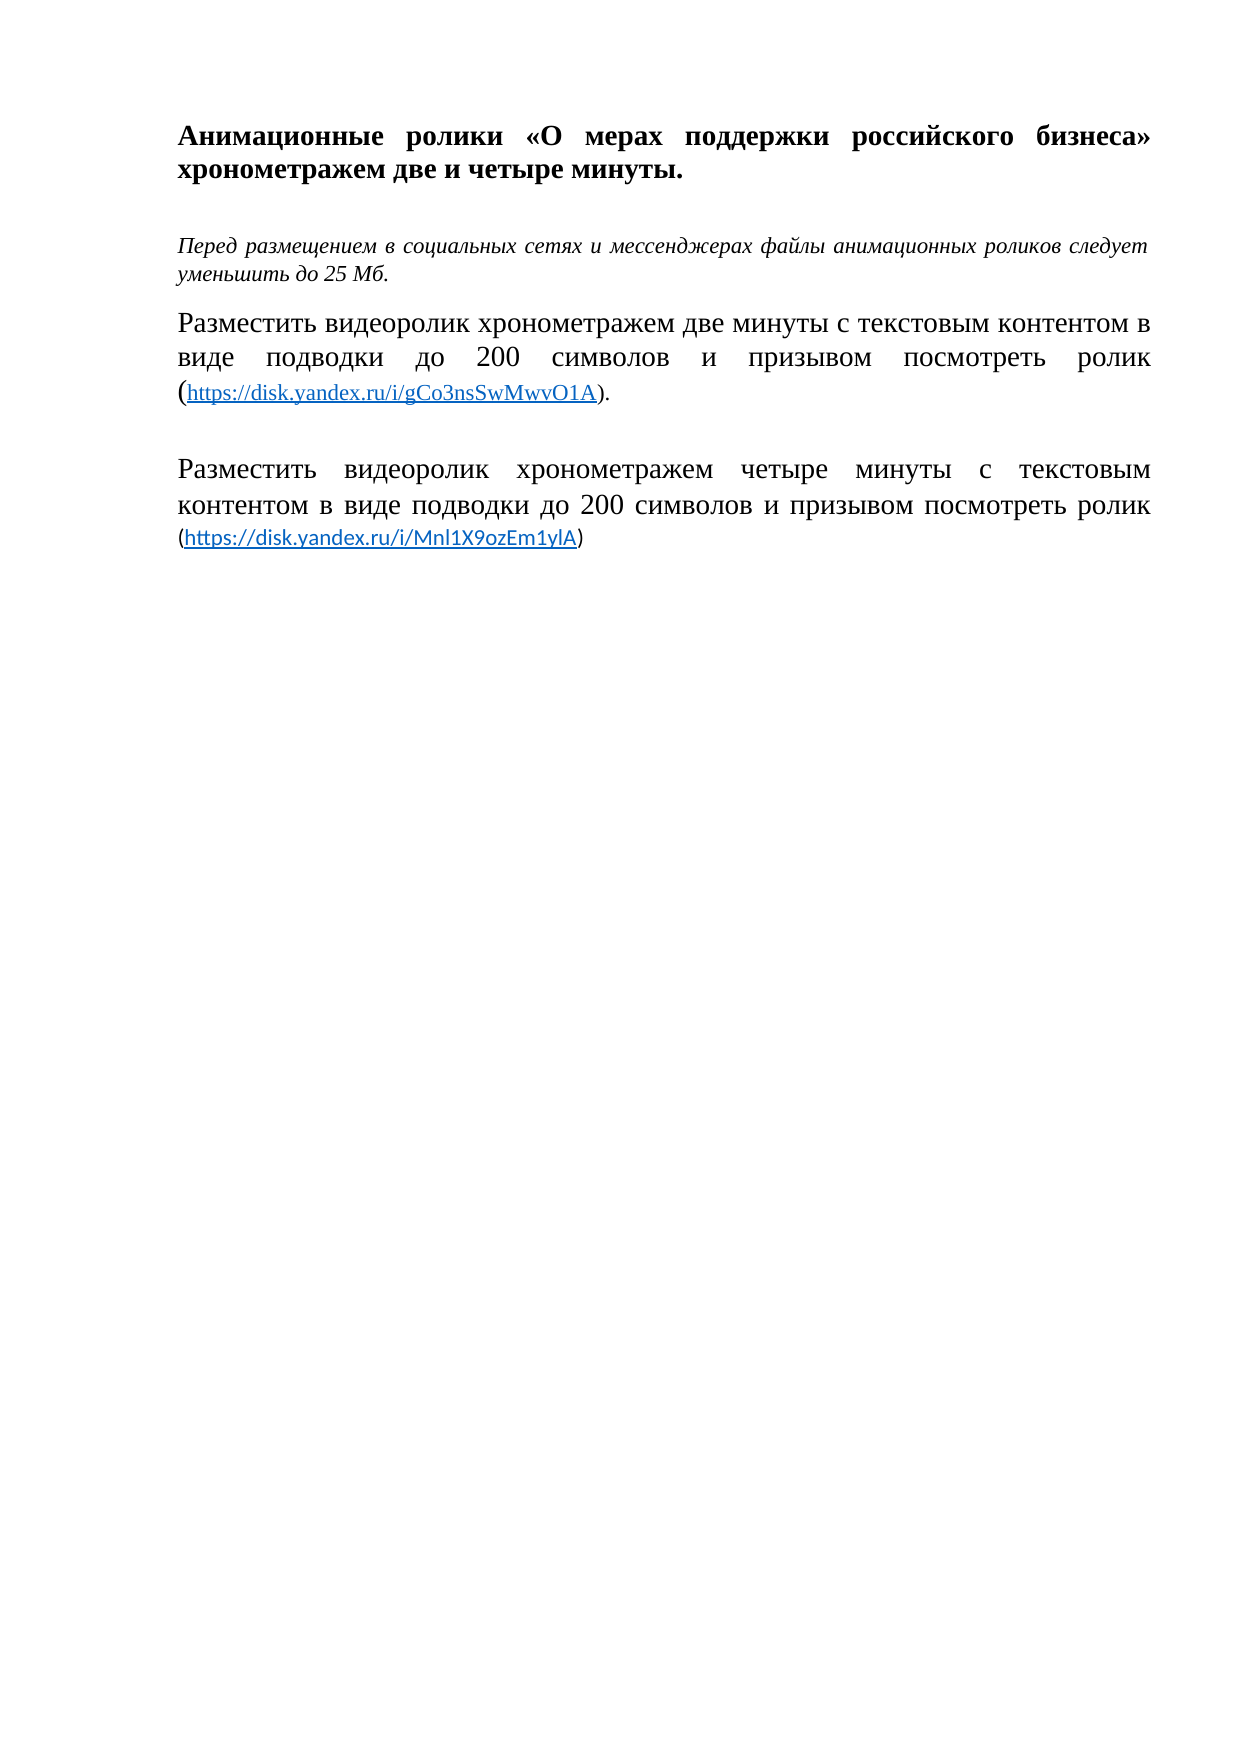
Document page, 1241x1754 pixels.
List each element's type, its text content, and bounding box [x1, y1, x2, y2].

text Анимационные ролики «О мерах поддержки российского бизнеса» хронометражем две и четыре минуты. [177, 118, 1152, 185]
text Перед размещением в социальных сетях и мессенджерах файлы анимационных роликов следует уменьшить до 25 Мб. [177, 232, 1152, 287]
text Разместить видеоролик хронометражем две минуты с текстовым контентом в виде подводки до 200 символов и призывом посмотреть ролик (https://disk.yandex.ru/i/gCo3nsSwMwvO1A). [177, 306, 1152, 406]
text Разместить видеоролик хронометражем четыре минуты с текстовым контентом в виде подводки до 200 символов и призывом посмотреть ролик (https://disk.yandex.ru/i/Mnl1X9ozEm1ylA) [177, 451, 1152, 551]
